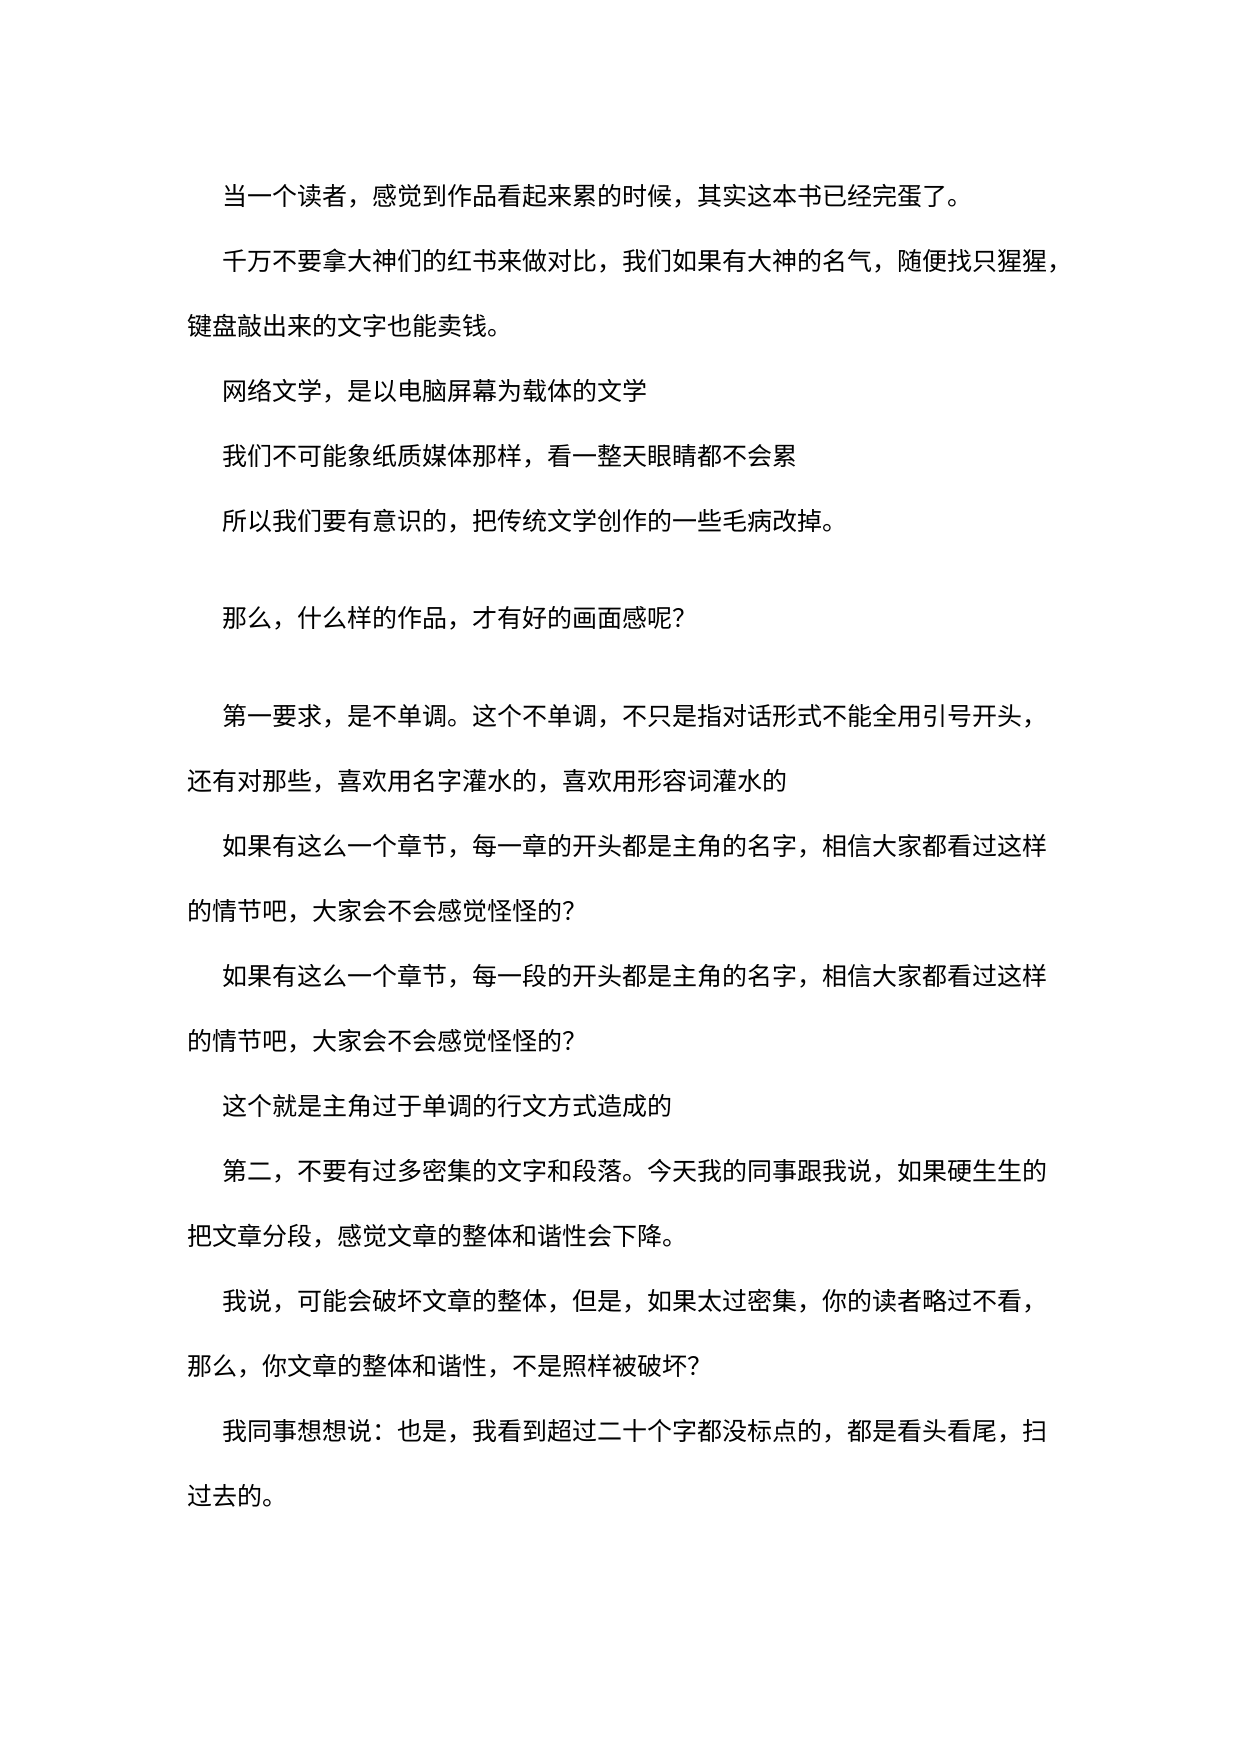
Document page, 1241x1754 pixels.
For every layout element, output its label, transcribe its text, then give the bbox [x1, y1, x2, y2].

text 千万不要拿大神们的红书来做对比，我们如果有大神的名气，随便找只猩猩，键盘敲出来的文字也能卖钱。 [187, 227, 1053, 357]
text 这个就是主角过于单调的行文方式造成的 [187, 1072, 1053, 1137]
text 所以我们要有意识的，把传统文学创作的一些毛病改掉。 [187, 487, 1053, 552]
text 如果有这么一个章节，每一章的开头都是主角的名字，相信大家都看过这样的情节吧，大家会不会感觉怪怪的？ [187, 812, 1053, 942]
text 第一要求，是不单调。这个不单调，不只是指对话形式不能全用引号开头，还有对那些，喜欢用名字灌水的，喜欢用形容词灌水的 [187, 682, 1053, 812]
text 我说，可能会破坏文章的整体，但是，如果太过密集，你的读者略过不看，那么，你文章的整体和谐性，不是照样被破坏？ [187, 1267, 1053, 1397]
text 那么，什么样的作品，才有好的画面感呢？ [187, 584, 1053, 649]
text 如果有这么一个章节，每一段的开头都是主角的名字，相信大家都看过这样的情节吧，大家会不会感觉怪怪的？ [187, 942, 1053, 1072]
text 我们不可能象纸质媒体那样，看一整天眼睛都不会累 [187, 422, 1053, 487]
text 当一个读者，感觉到作品看起来累的时候，其实这本书已经完蛋了。 [187, 162, 1053, 227]
text 我同事想想说：也是，我看到超过二十个字都没标点的，都是看头看尾，扫过去的。 [187, 1397, 1053, 1527]
text 网络文学，是以电脑屏幕为载体的文学 [187, 357, 1053, 422]
text 第二，不要有过多密集的文字和段落。今天我的同事跟我说，如果硬生生的把文章分段，感觉文章的整体和谐性会下降。 [187, 1137, 1053, 1267]
